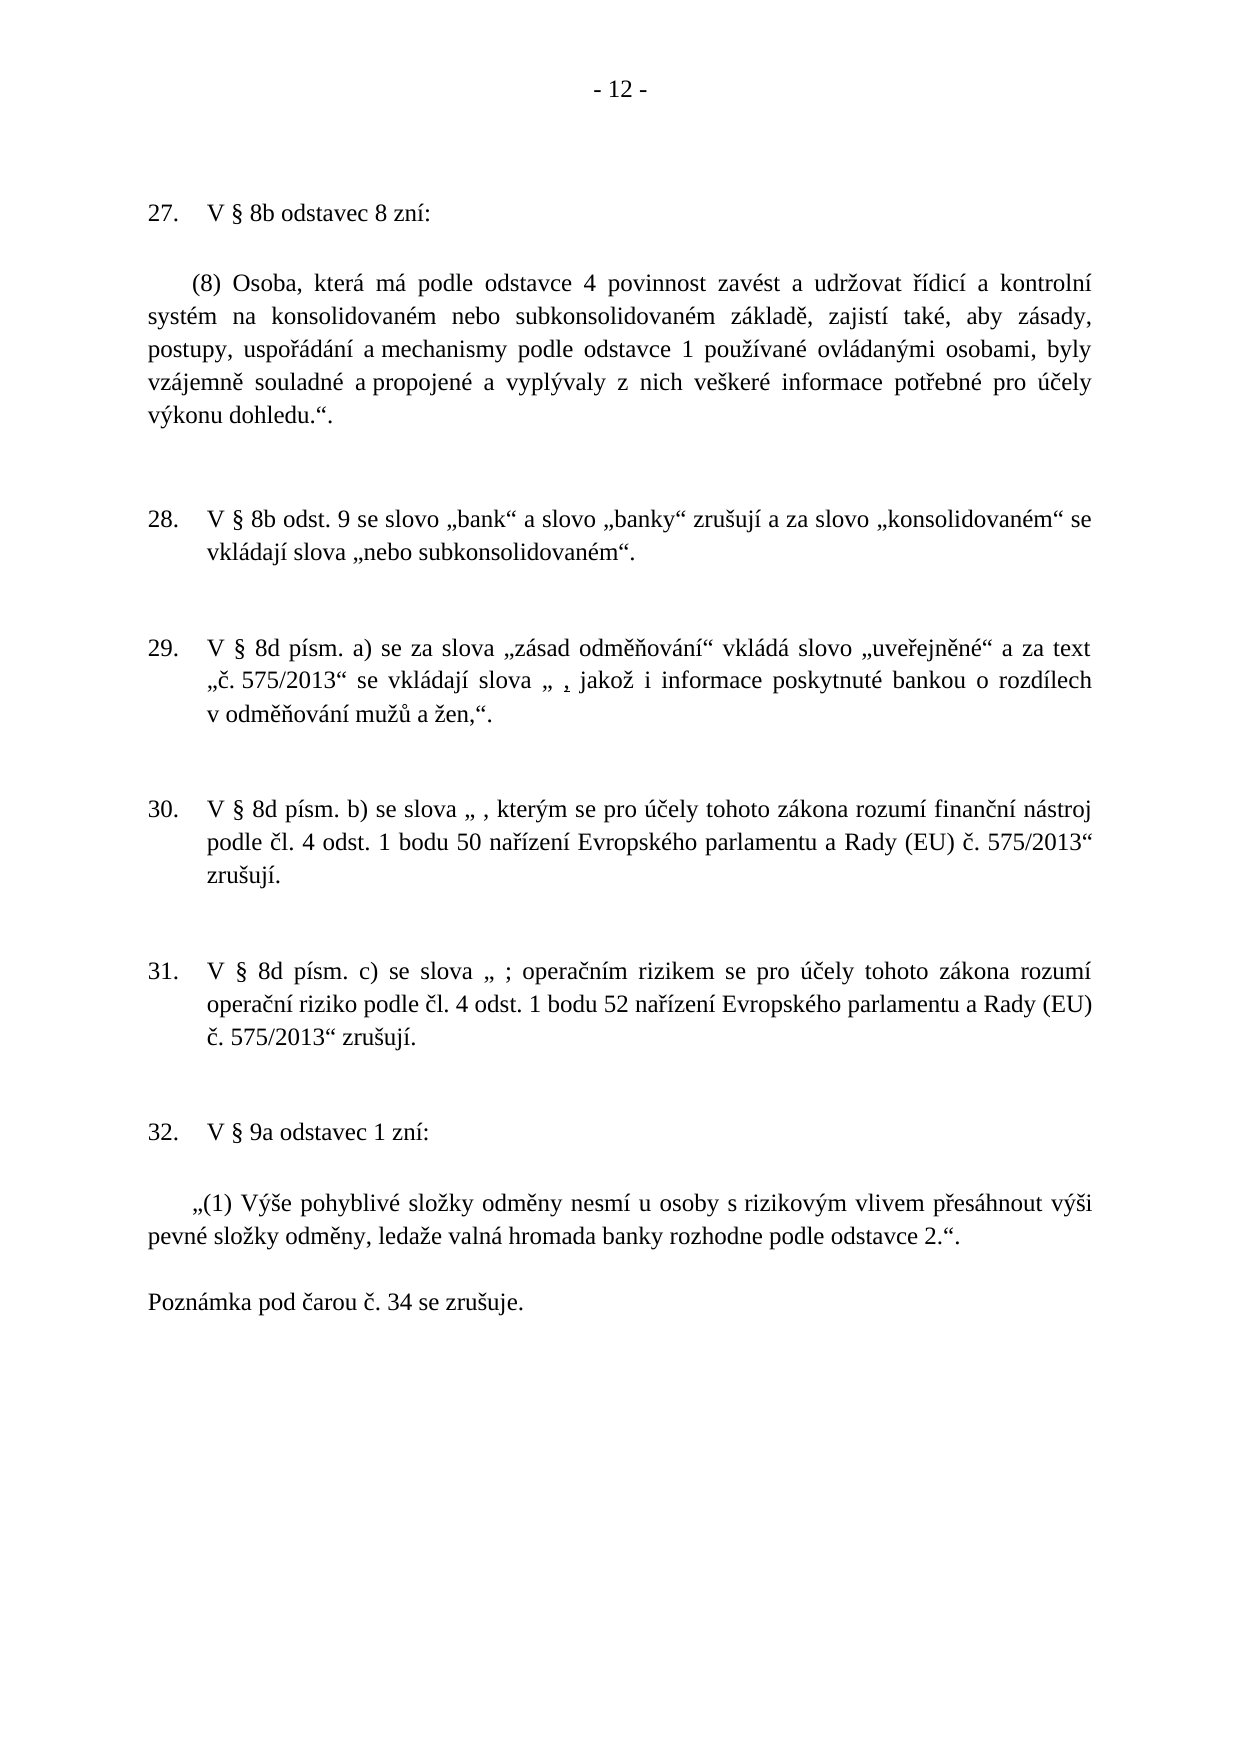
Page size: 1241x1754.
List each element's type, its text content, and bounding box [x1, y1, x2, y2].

text V § 8d písm. a) se za slova „zásad odměňování“ vkládá slovo „uveřejněné“ a za text „č. 575/2013“ se vkládají slova „ , jakož i informace poskytnuté bankou o rozdílech v odměňování mužů a žen,“. [148, 633, 1093, 727]
text Poznámka pod čarou č. 34 se zrušuje. [148, 1287, 1093, 1316]
text „(1) Výše pohyblivé složky odměny nesmí u osoby s rizikovým vlivem přesáhnout výši pevné složky odměny, ledaže valná hromada banky rozhodne podle odstavce 2.“. [148, 1188, 1093, 1249]
text V § 9a odstavec 1 zní: [148, 1117, 1093, 1146]
text V § 8b odstavec 8 zní: [148, 198, 1093, 226]
text (8) Osoba, která má podle odstavce 4 povinnost zavést a udržovat řídicí a kontrolní systém na konsolidovaném nebo subkonsolidovaném základě, zajistí také, aby zásady, postupy, uspořádání a mechanismy podle odstavce 1 používané ovládanými osobami, byly vzájemně souladné a propojené a vyplývaly z nich veškeré informace potřebné pro účely výkonu dohledu.“. [148, 268, 1093, 429]
text V § 8d písm. b) se slova „ , kterým se pro účely tohoto zákona rozumí finanční nástroj podle čl. 4 odst. 1 bodu 50 nařízení Evropského parlamentu a Rady (EU) č. 575/2013“ zrušují. [148, 794, 1093, 889]
text V § 8b odst. 9 se slovo „bank“ a slovo „banky“ zrušují a za slovo „konsolidovaném“ se vkládají slova „nebo subkonsolidovaném“. [148, 504, 1093, 566]
text V § 8d písm. c) se slova „ ; operačním rizikem se pro účely tohoto zákona rozumí operační riziko podle čl. 4 odst. 1 bodu 52 nařízení Evropského parlamentu a Rady (EU) č. 575/2013“ zrušují. [148, 956, 1093, 1051]
